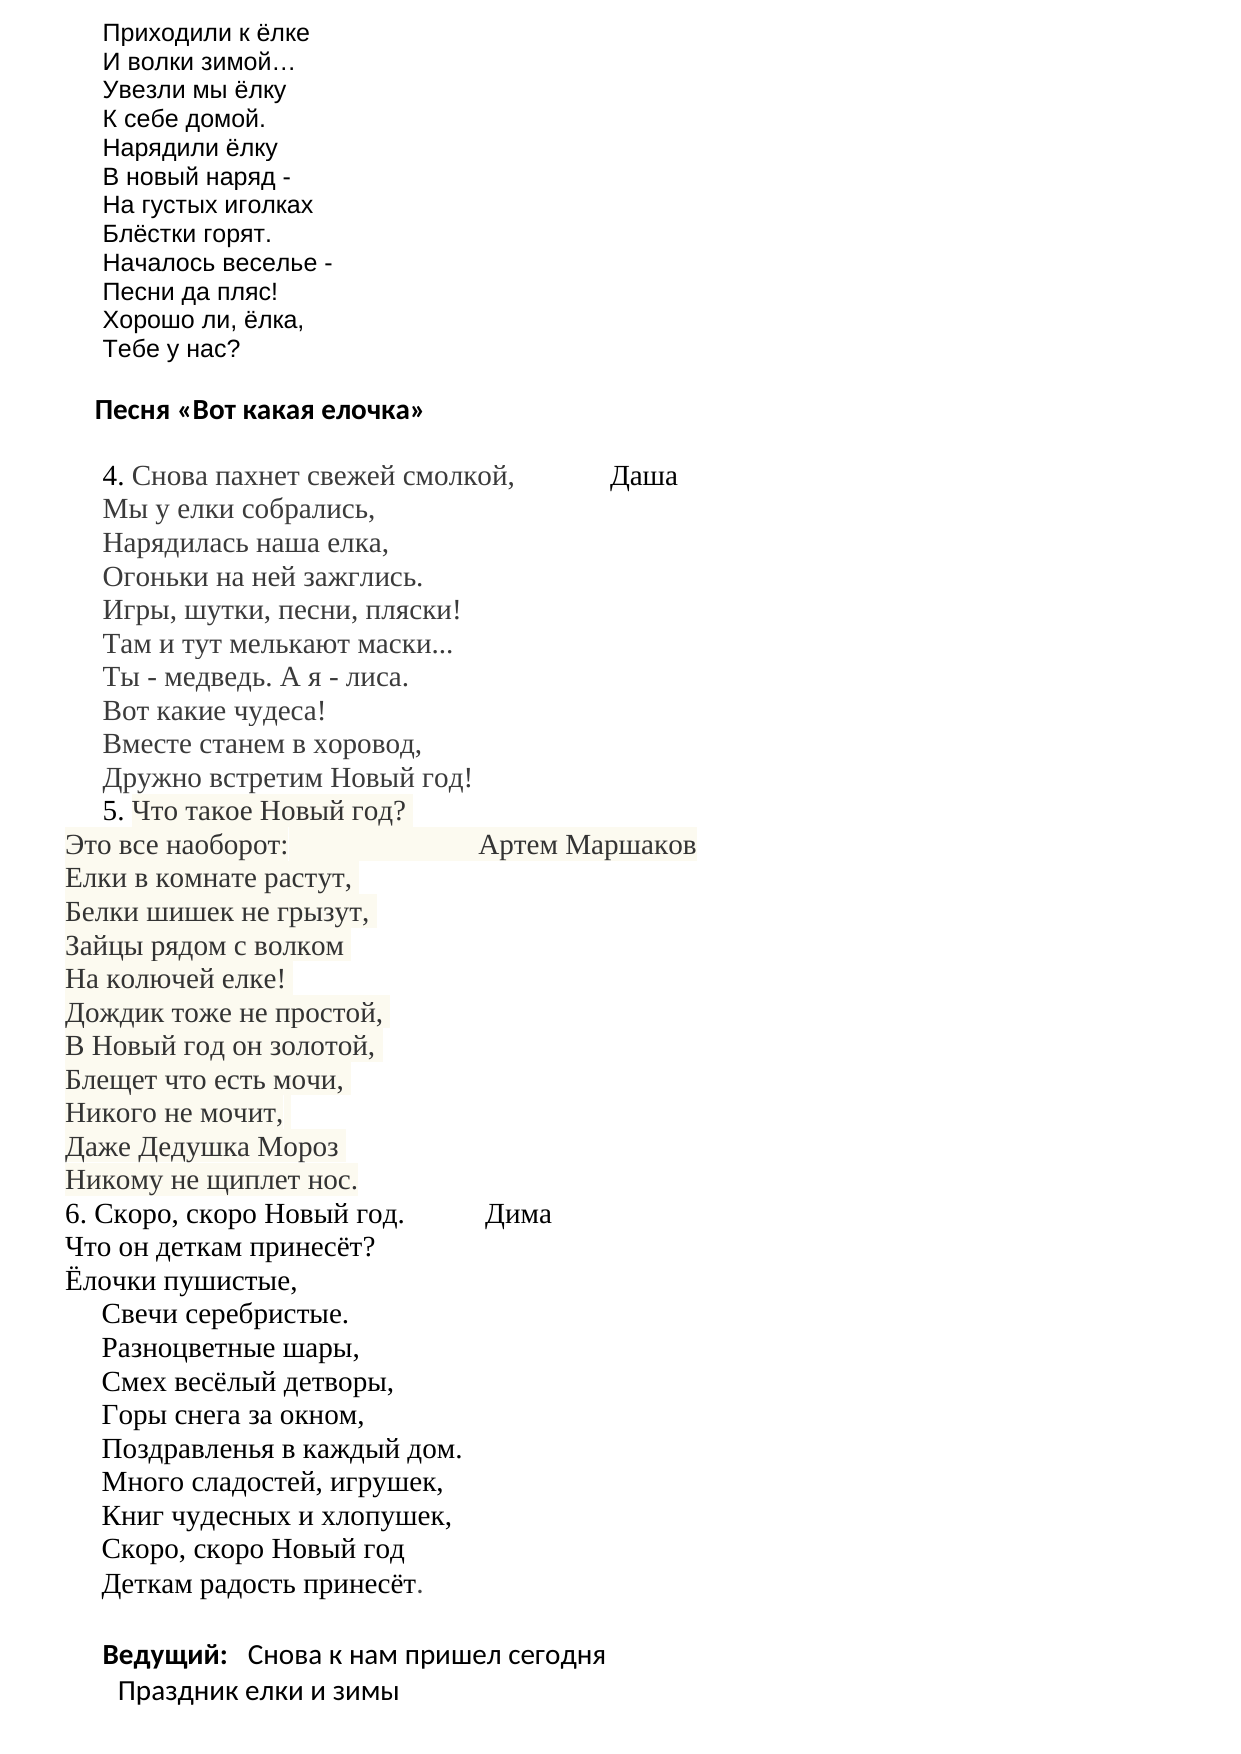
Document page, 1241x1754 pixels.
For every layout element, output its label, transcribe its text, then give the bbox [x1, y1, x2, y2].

text Смех весёлый детворы, [101, 1364, 1186, 1397]
text Что он деткам принесёт? [65, 1229, 1222, 1263]
text Много сладостей, игрушек, [101, 1464, 1186, 1498]
text Скоро, скоро Новый год [101, 1531, 1186, 1565]
text Деткам радость принесёт. [101, 1565, 1186, 1601]
text Это все наоборот: Артем Маршаков Елки в комнате растут, Белки шишек не грызут, Зайцы рядом с волком На колючей елке! Дождик тоже не простой, В Новый год он золотой, Блещет что есть мочи, Никого не мочит, Даже Дедушка Мороз Никому не щиплет нос. 6. Скоро, скоро Новый год. Дима [65, 827, 1222, 1229]
text Горы снега за окном, [101, 1397, 1186, 1431]
text Свечи серебристые. [101, 1297, 1186, 1330]
text Ведущий: Снова к нам пришел сегодня [102, 1636, 1222, 1672]
text Песня «Вот какая елочка» [94, 363, 1222, 427]
text 5. Что такое Новый год? [102, 793, 1222, 827]
text Поздравленья в каждый дом. [101, 1431, 1186, 1464]
text Книг чудесных и хлопушек, [101, 1498, 1186, 1531]
text Праздник елки и зимы [65, 1672, 1222, 1707]
text 4. Снова пахнет свежей смолкой, Даша Мы у елки собрались, Нарядилась наша елка, Огоньки на ней зажглись. Игры, шутки, песни, пляски! Там и тут мелькают маски... Ты - медведь. А я - лиса. Вот какие чудеса! Вместе станем в хоровод, Дружно встретим Новый год! [334, 458, 1222, 793]
text Ёлочки пушистые, [65, 1263, 1222, 1297]
text Разноцветные шары, [101, 1330, 1186, 1364]
